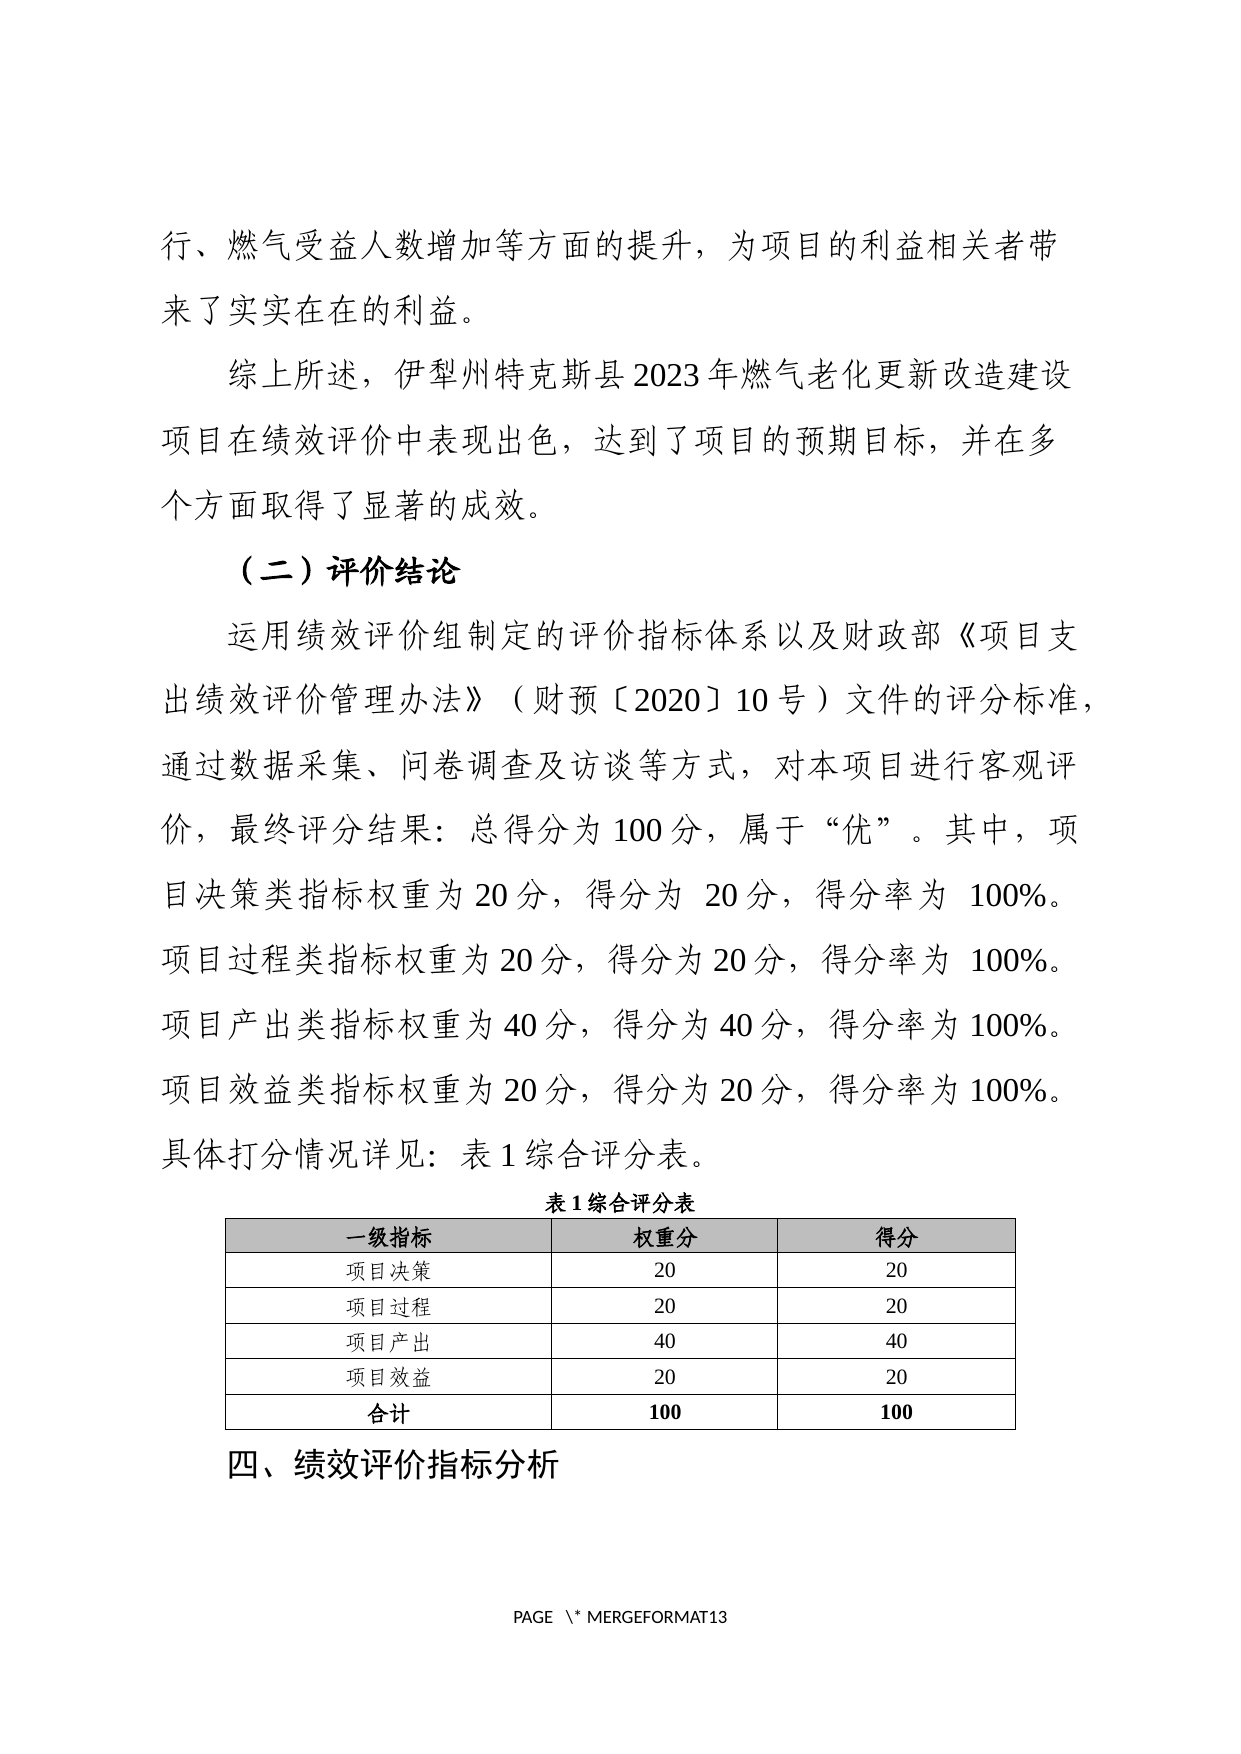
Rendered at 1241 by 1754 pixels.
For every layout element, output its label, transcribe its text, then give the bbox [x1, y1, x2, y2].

table_cell 20 [552, 1288, 777, 1323]
table_cell 项目决策 [226, 1253, 551, 1287]
table_cell 项目效益 [226, 1359, 551, 1393]
table_header 得分 [778, 1219, 1015, 1252]
table_cell 40 [778, 1324, 1015, 1358]
table_cell 100 [552, 1395, 777, 1429]
title 表1综合评分表 [159, 1186, 1081, 1218]
table_cell 20 [778, 1253, 1015, 1287]
text 综上所述，伊犁州特克斯县2023年燃气老化更新改造建设项目在绩效评价中表现出色，达到了项目的预期目标，并在多个方面取得了显著的成效。 [159, 341, 1081, 536]
text 四、绩效评价指标分析 [159, 1430, 1081, 1495]
title （二）评价结论 [159, 536, 1081, 601]
table_cell 20 [552, 1253, 777, 1287]
table_cell 20 [778, 1359, 1015, 1393]
title 运用绩效评价组制定的评价指标体系以及财政部《项目支出绩效评价管理办法》（财预〔2020〕10号）文件的评分标准，通过数据采集、问卷调查及访谈等方式，对本项目进行客观评价，最终评分结果：总得分为100分，属于“优”。其中，项目决策类指标权重为20分，得分为 20分，得分率为 100%。项目过程类指标权重为20分，得分为20分，得分率为 100%。项目产出类指标权重为40分，得分为40分，得分率为100%。项目效益类指标权重为20分，得分为20分，得分率为100%。具体打分情况详见：表1综合评分表。 [159, 601, 1081, 1186]
table_cell 40 [552, 1324, 777, 1358]
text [159, 211, 1081, 341]
table_cell 20 [778, 1288, 1015, 1323]
table_header 一级指标 [226, 1219, 551, 1252]
table_cell 项目产出 [226, 1324, 551, 1358]
table_cell 合计 [226, 1395, 551, 1429]
table_cell 20 [552, 1359, 777, 1393]
table_header 权重分 [552, 1219, 777, 1252]
table_cell 项目过程 [226, 1288, 551, 1323]
table_cell 100 [778, 1395, 1015, 1429]
